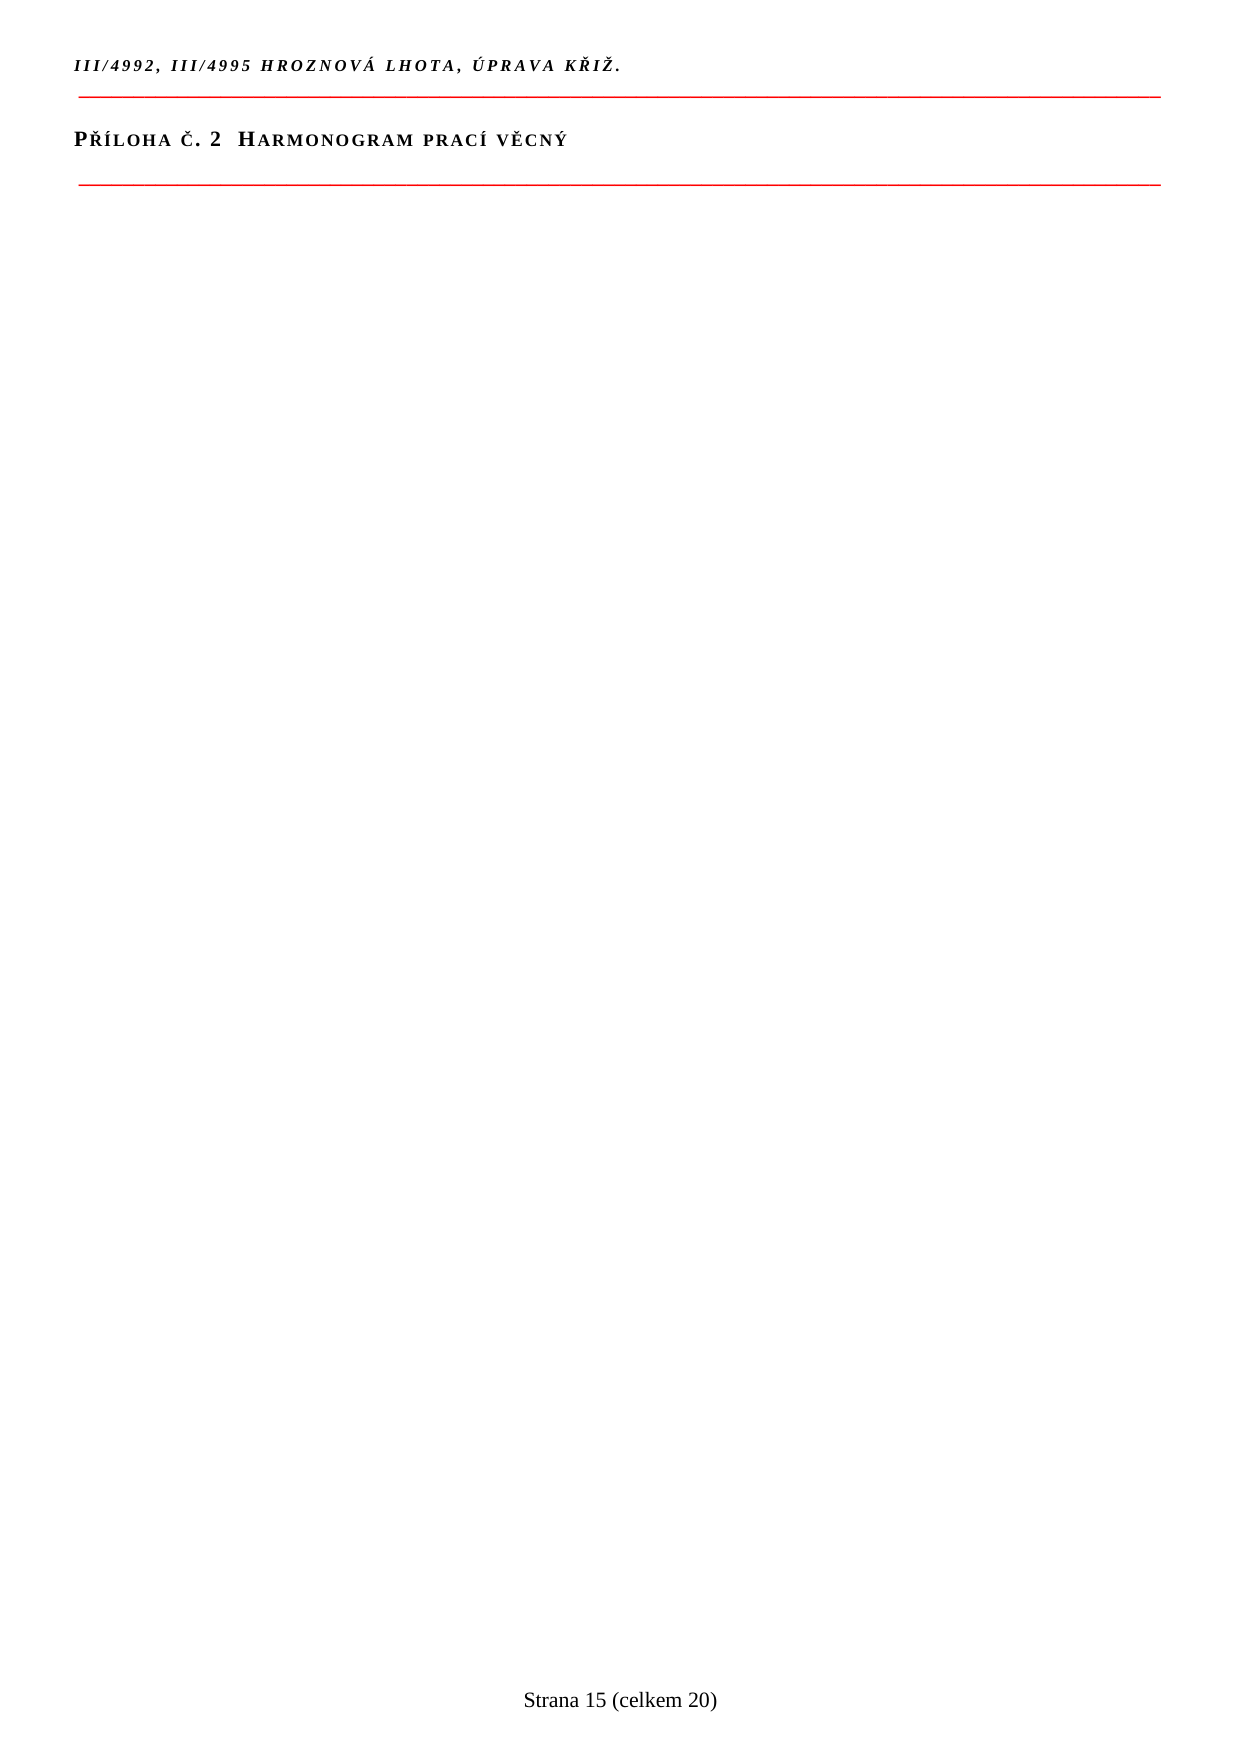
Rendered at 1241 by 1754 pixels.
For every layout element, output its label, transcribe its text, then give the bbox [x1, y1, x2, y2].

text Příloha č. 2 Harmonogram prací věcný [74, 126, 1166, 151]
text ___________________________________________________________________________________________________ [74, 163, 1166, 189]
